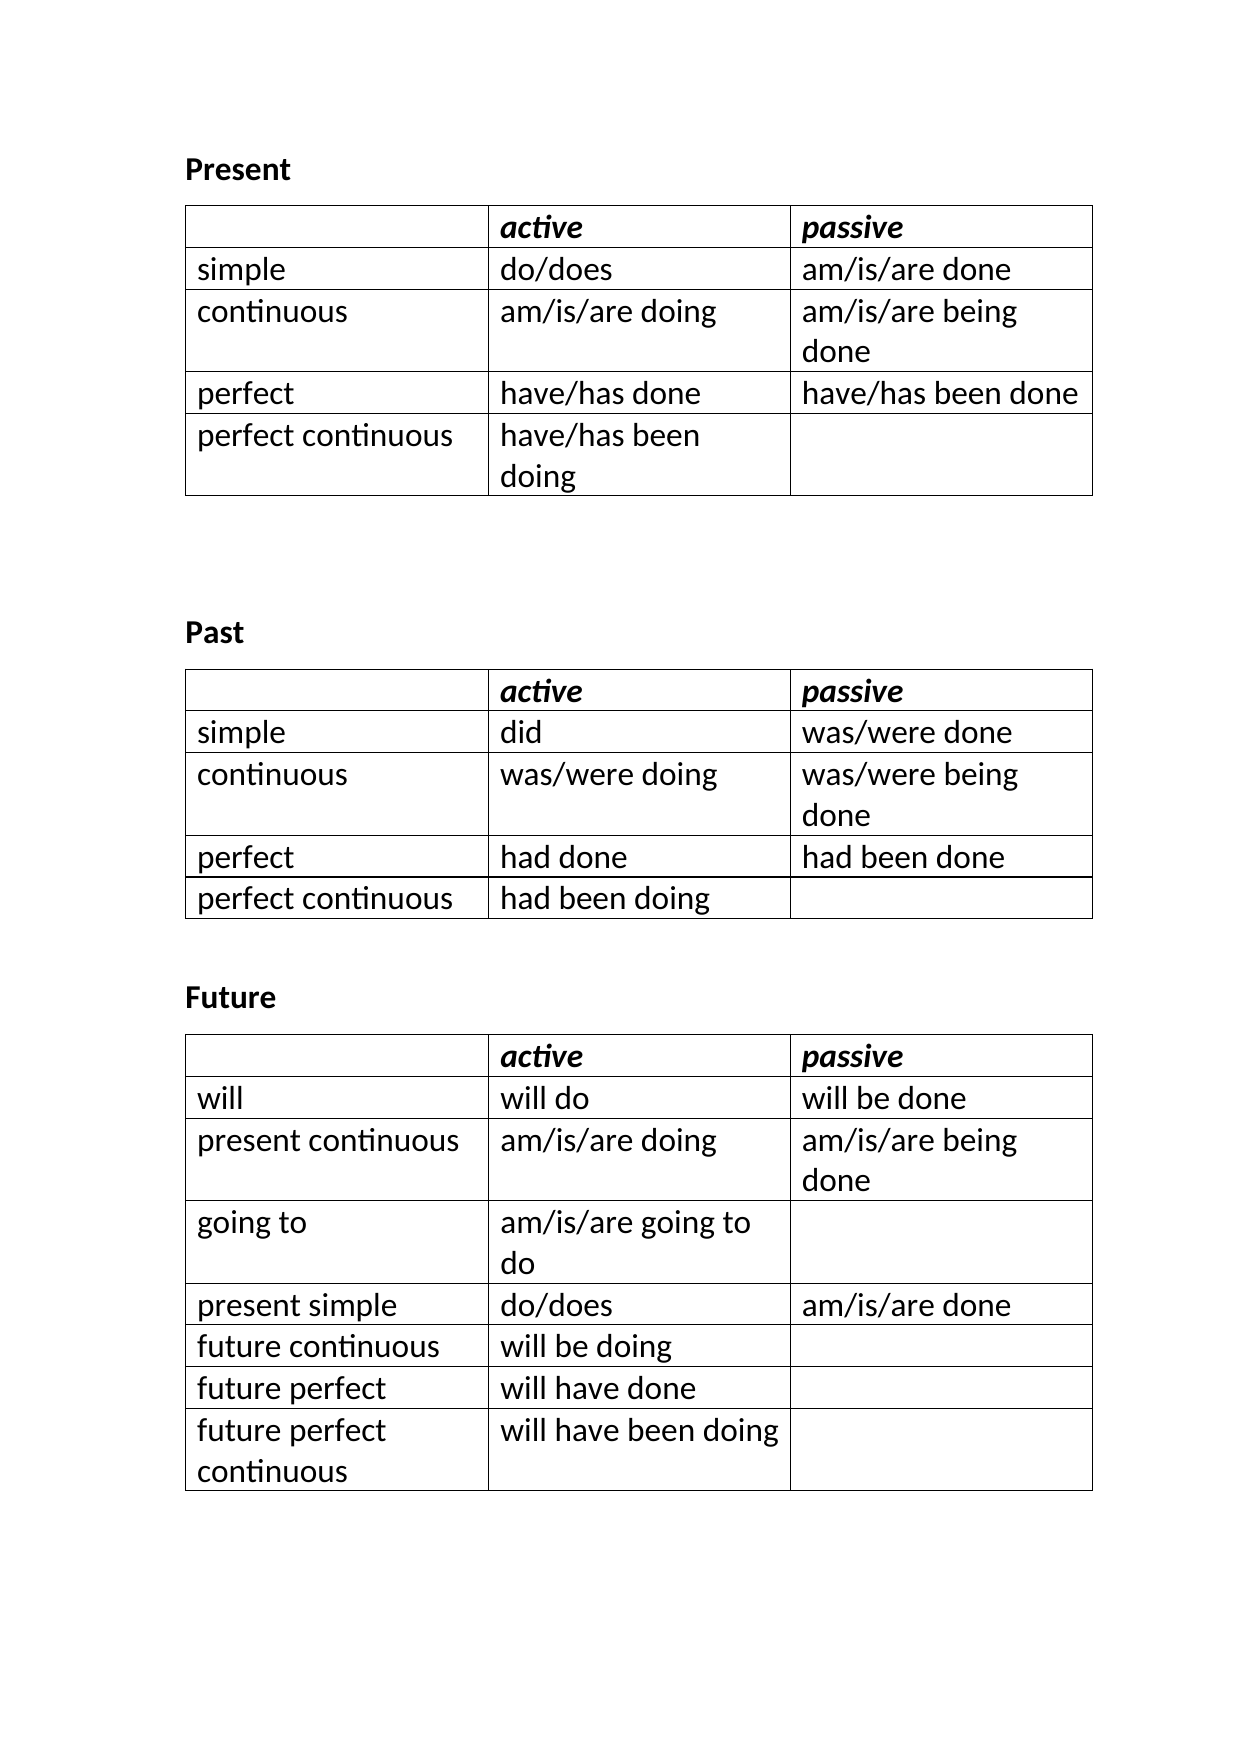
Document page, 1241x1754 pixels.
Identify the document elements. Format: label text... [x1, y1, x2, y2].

table_header [186, 1035, 488, 1076]
table_cell perfect [186, 836, 488, 876]
table_cell am/is/are done [791, 1284, 1092, 1324]
text Present [185, 148, 1093, 188]
table_cell continuous [186, 290, 488, 371]
table_cell had done [489, 836, 790, 876]
table_header [186, 206, 488, 247]
text Past [185, 611, 1093, 652]
table_cell have/has done [489, 372, 790, 413]
table_cell do/does [489, 1284, 790, 1324]
table_cell perfect continuous [186, 414, 488, 495]
table_cell [791, 1367, 1092, 1408]
table_cell am/is/are done [791, 248, 1092, 288]
table_header active [489, 1035, 790, 1076]
table_header active [489, 206, 790, 247]
table_cell was/were done [791, 711, 1092, 752]
table_cell will do [489, 1077, 790, 1117]
table_cell future perfect [186, 1367, 488, 1408]
table_cell am/is/are being done [791, 290, 1092, 371]
table_cell simple [186, 711, 488, 752]
table_cell [791, 1409, 1092, 1490]
table_cell future continuous [186, 1325, 488, 1366]
table_cell perfect [186, 372, 488, 413]
table_cell will be doing [489, 1325, 790, 1366]
table_cell am/is/are going to do [489, 1201, 790, 1282]
table_cell am/is/are being done [791, 1119, 1092, 1200]
table_header passive [791, 1035, 1092, 1076]
table_cell do/does [489, 248, 790, 288]
table_cell going to [186, 1201, 488, 1282]
table_cell perfect continuous [186, 878, 488, 918]
table_cell have/has been done [791, 372, 1092, 413]
table_header passive [791, 670, 1092, 710]
table_cell was/were doing [489, 753, 790, 834]
table_cell present simple [186, 1284, 488, 1324]
table_cell will be done [791, 1077, 1092, 1117]
table_cell will have been doing [489, 1409, 790, 1490]
table_cell future perfect continuous [186, 1409, 488, 1490]
text Future [185, 977, 1093, 1017]
table_cell will have done [489, 1367, 790, 1408]
table_cell did [489, 711, 790, 752]
table_cell continuous [186, 753, 488, 834]
table_cell have/has been doing [489, 414, 790, 495]
table_cell was/were being done [791, 753, 1092, 834]
table_cell [791, 1201, 1092, 1282]
table_cell had been doing [489, 878, 790, 918]
table_header [186, 670, 488, 710]
table_cell [791, 414, 1092, 495]
table_cell [791, 878, 1092, 918]
table_cell am/is/are doing [489, 1119, 790, 1200]
table_header active [489, 670, 790, 710]
table_cell present continuous [186, 1119, 488, 1200]
table_cell am/is/are doing [489, 290, 790, 371]
table_cell will [186, 1077, 488, 1117]
table_cell had been done [791, 836, 1092, 876]
table_cell simple [186, 248, 488, 288]
table_header passive [791, 206, 1092, 247]
table_cell [791, 1325, 1092, 1366]
